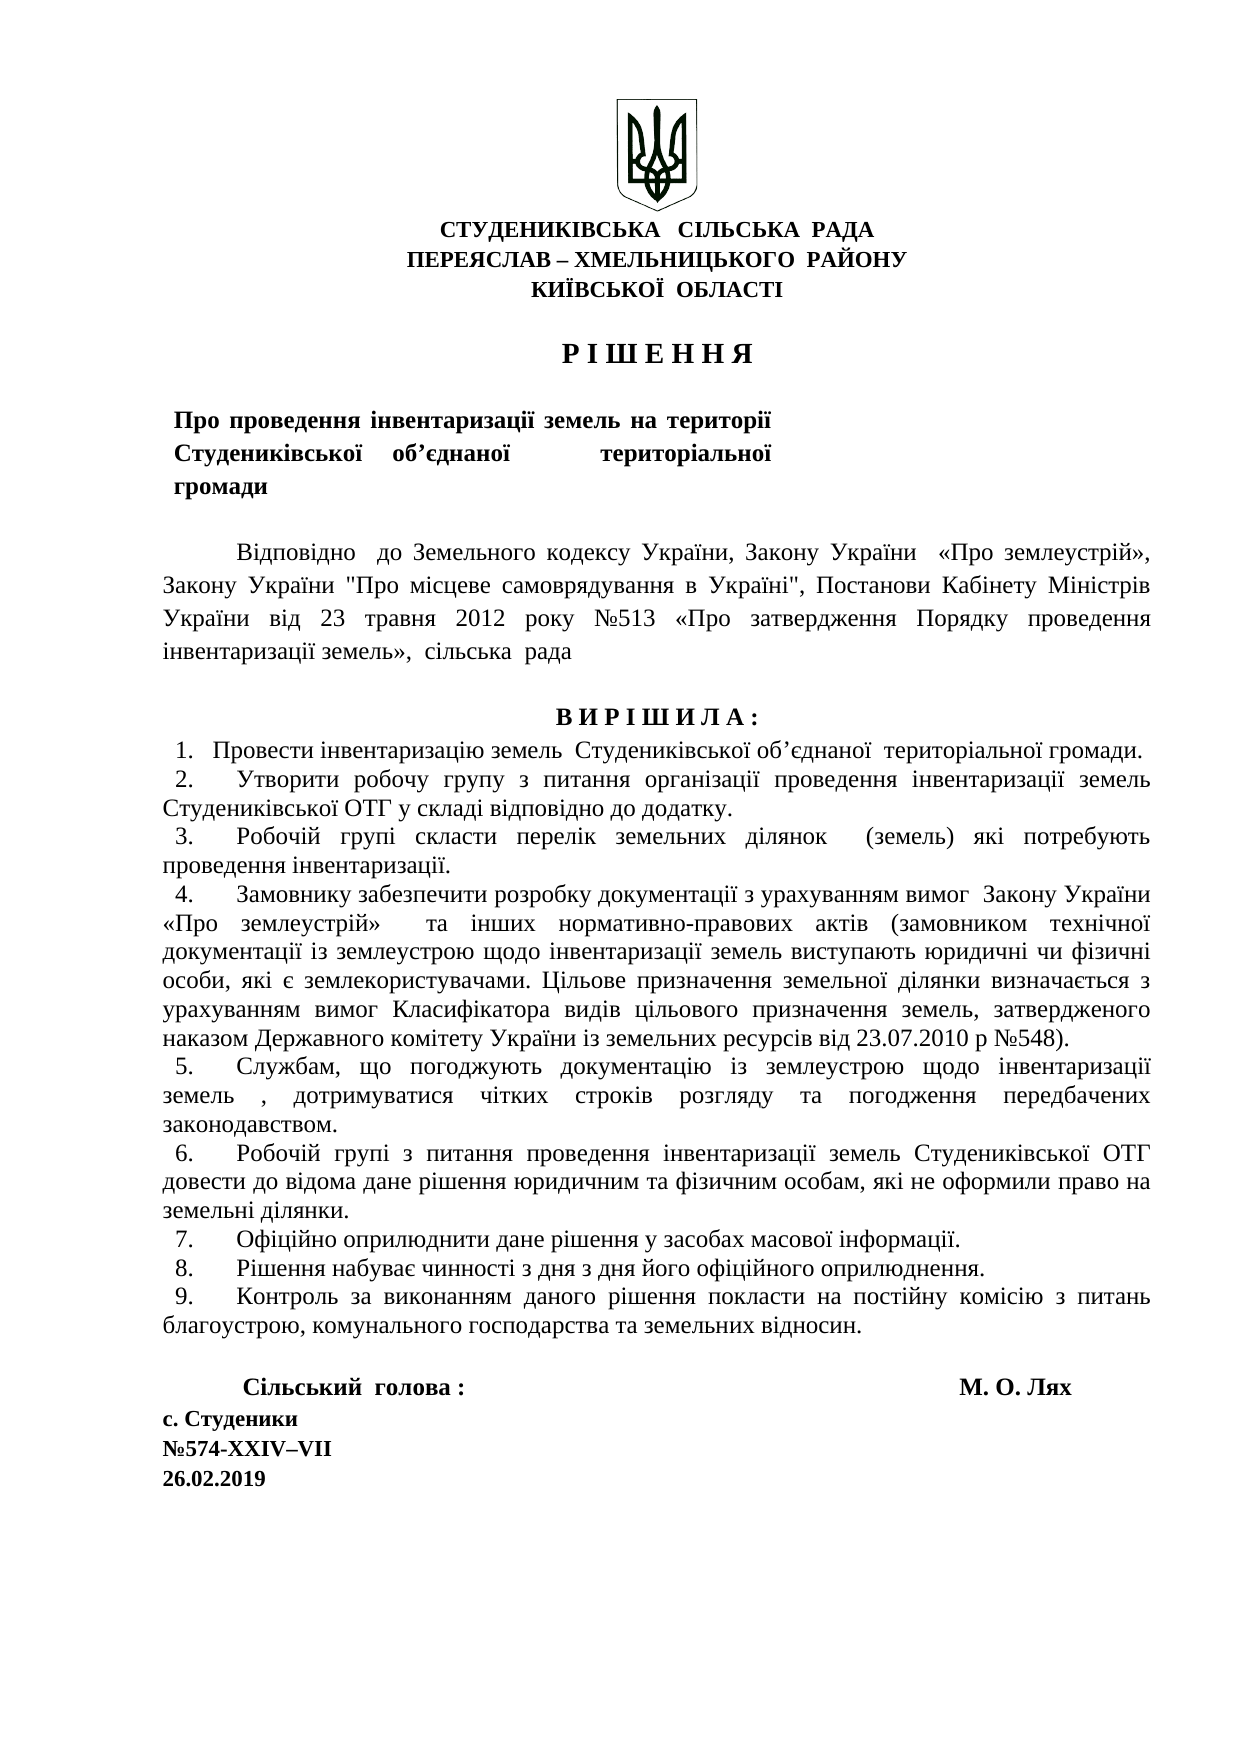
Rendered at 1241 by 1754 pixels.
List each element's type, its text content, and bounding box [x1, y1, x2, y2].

text 26.02.2019 [162, 1465, 1152, 1492]
text №574-XXIV–VІІ [162, 1435, 1152, 1461]
list Службам, що погоджують документацію із землеустрою щодо інвентаризації земель , дотримуватися чітких строків розгляду та погодження передбачених законодавством. [162, 1051, 1152, 1138]
list Офіційно оприлюднити дане рішення у засобах масової інформації. [162, 1224, 1152, 1253]
table_header Про проведення інвентаризації земель на території Студениківської об’єднаної територіальної громади [163, 405, 783, 504]
text с. Студеники [162, 1405, 1152, 1431]
list Утворити робочу групу з питання організації проведення інвентаризації земель Студениківської ОТГ у складі відповідно до додатку. [162, 764, 1152, 821]
text СТУДЕНИКІВСЬКА СІЛЬСЬКА РАДА [162, 216, 1152, 242]
text Сільський голова : М. О. Лях [162, 1372, 1152, 1401]
picture [616, 99, 698, 212]
list Робочій групі скласти перелік земельних ділянок (земель) які потребують проведення інвентаризації. [162, 821, 1152, 879]
list Замовнику забезпечити розробку документації з урахуванням вимог Закону України «Про землеустрій» та інших нормативно-правових актів (замовником технічної документації із землеустрою щодо інвентаризації земель виступають юридичні чи фізичні особи, які є землекористувачами. Цільове призначення земельної ділянки визначається з урахуванням вимог Класифікатора видів цільового призначення земель, затвердженого наказом Державного комітету України із земельних ресурсів від 23.07.2010 р №548). [162, 879, 1152, 1051]
text В И Р І Ш И Л А : [162, 702, 1152, 731]
list Контроль за виконанням даного рішення покласти на постійну комісію з питань благоустрою, комунального господарства та земельних відносин. [162, 1281, 1152, 1339]
text Відповідно до Земельного кодексу України, Закону України «Про землеустрій», Закону України "Про місцеве самоврядування в Україні", Постанови Кабінету Міністрів України від 23 травня 2012 року №513 «Про затвердження Порядку проведення інвентаризації земель», сільська рада [162, 537, 1152, 665]
list Провести інвентаризацію земель Студениківської об’єднаної територіальної громади. [175, 735, 1152, 764]
text КИЇВСЬКОЇ ОБЛАСТІ [162, 276, 1152, 302]
text Р І Ш Е Н Н Я [162, 337, 1152, 370]
text ПЕРЕЯСЛАВ – ХМЕЛЬНИЦЬКОГО РАЙОНУ [162, 246, 1152, 272]
list Рішення набуває чинності з дня з дня його офіційного оприлюднення. [162, 1253, 1152, 1281]
list Робочій групі з питання проведення інвентаризації земель Студениківської ОТГ довести до відома дане рішення юридичним та фізичним особам, які не оформили право на земельні ділянки. [162, 1138, 1152, 1224]
